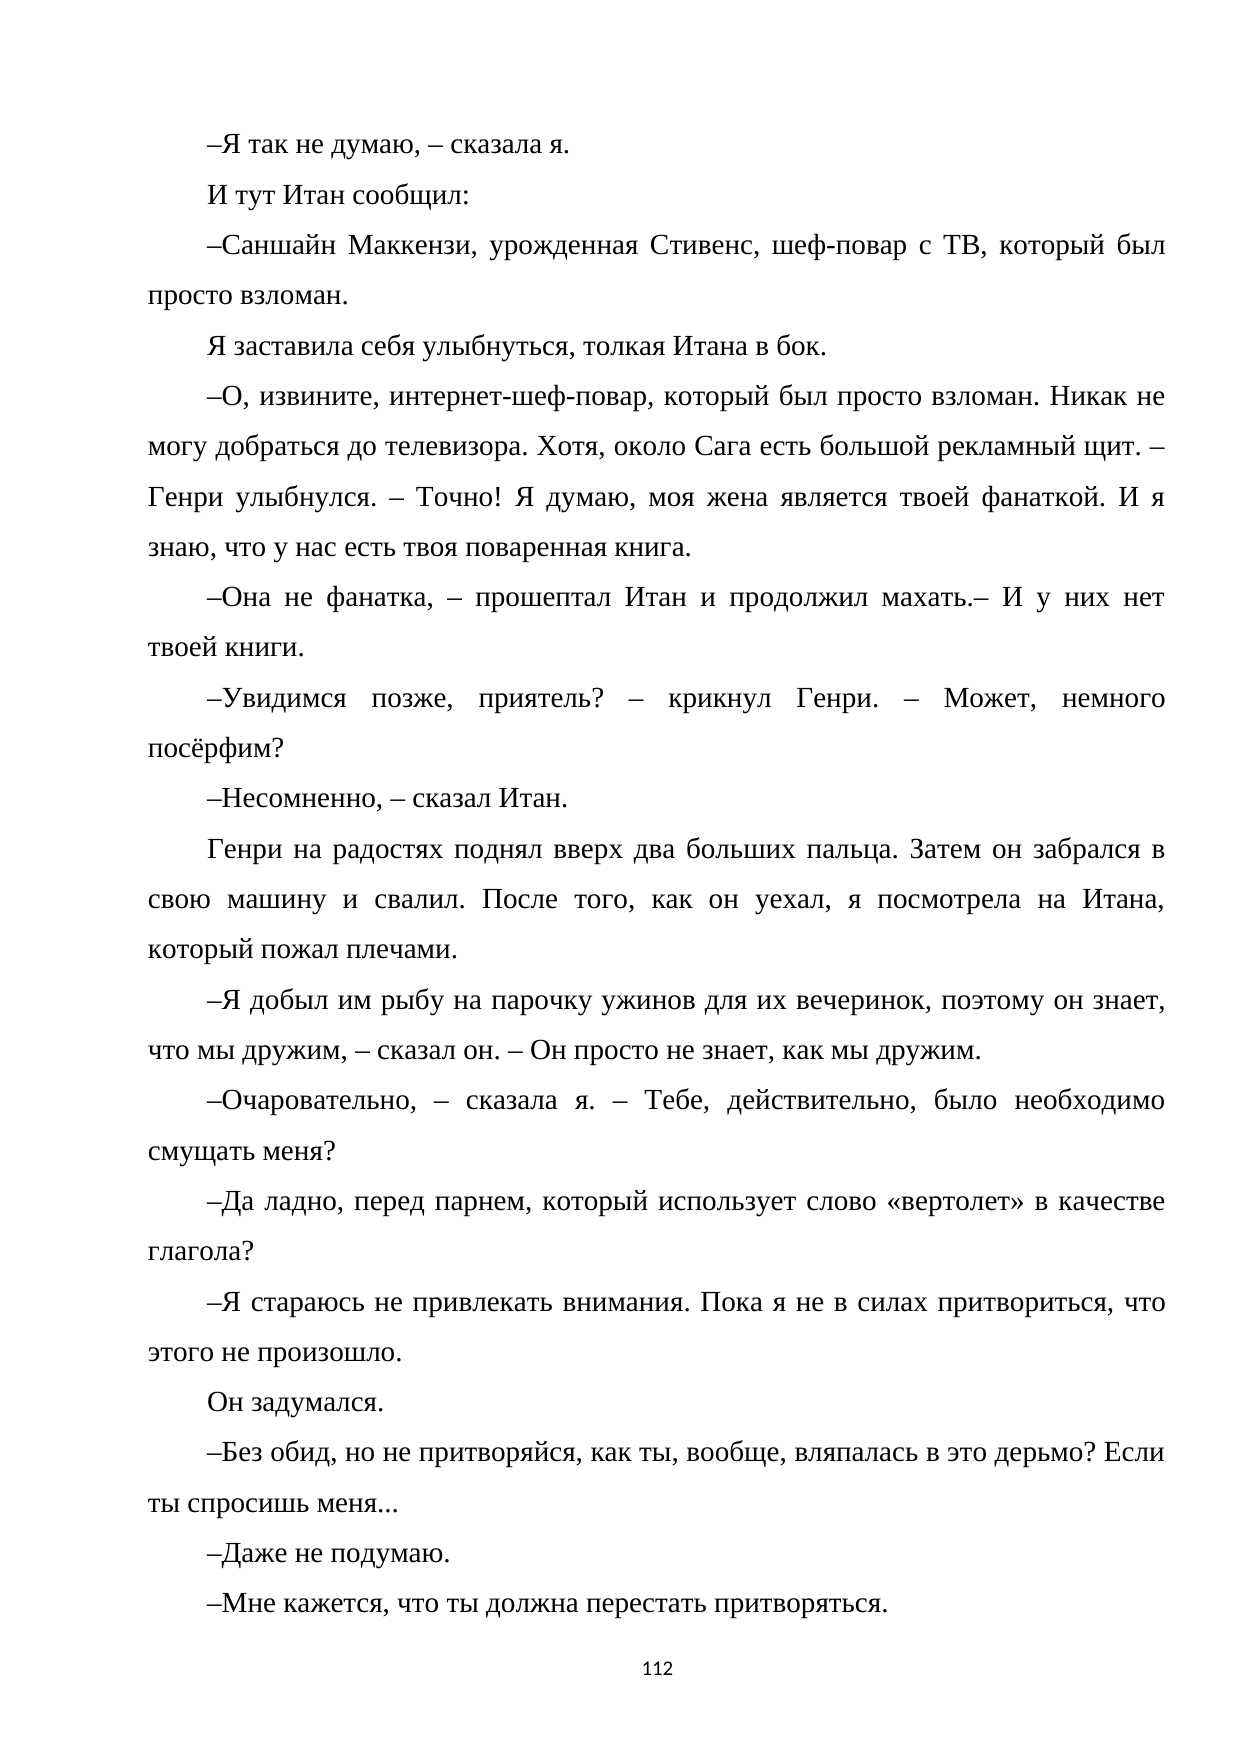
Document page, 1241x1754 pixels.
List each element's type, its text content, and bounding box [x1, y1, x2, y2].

text –Она не фанатка, – прошептал Итан и продолжил махать.– И у них нет твоей книги. [148, 579, 1167, 663]
text Он задумался. [148, 1384, 1167, 1418]
text –О, извините, интернет-шеф-повар, который был просто взломан. Никак не могу добраться до телевизора. Хотя, около Сага есть большой рекламный щит. – Генри улыбнулся. – Точно! Я думаю, моя жена является твоей фанаткой. И я знаю, что у нас есть твоя поваренная книга. [148, 378, 1167, 562]
text –Увидимся позже, приятель? – крикнул Генри. – Может, немного посёрфим? [148, 680, 1167, 764]
text –Без обид, но не притворяйся, как ты, вообще, вляпалась в это дерьмо? Если ты спросишь меня... [148, 1434, 1167, 1518]
text –Да ладно, перед парнем, который использует слово «вертолет» в качестве глагола? [148, 1183, 1167, 1267]
text –Несомненно, – сказал Итан. [148, 781, 1167, 814]
text –Я стараюсь не привлекать внимания. Пока я не в силах притвориться, что этого не произошло. [148, 1284, 1167, 1367]
text –Саншайн Маккензи, урожденная Стивенс, шеф-повар с ТВ, который был просто взломан. [148, 227, 1167, 311]
text –Очаровательно, – сказала я. – Тебе, действительно, было необходимо смущать меня? [148, 1082, 1167, 1166]
text –Даже не подумаю. [148, 1535, 1167, 1569]
text Я заставила себя улыбнуться, толкая Итана в бок. [148, 328, 1167, 361]
text –Я добыл им рыбу на парочку ужинов для их вечеринок, поэтому он знает, что мы дружим, – сказал он. – Он просто не знает, как мы дружим. [148, 982, 1167, 1066]
text –Мне кажется, что ты должна перестать притворяться. [148, 1586, 1167, 1619]
text Генри на радостях поднял вверх два больших пальца. Затем он забрался в свою машину и свалил. После того, как он уехал, я посмотрела на Итана, который пожал плечами. [148, 831, 1167, 965]
text –Я так не думаю, – сказала я. [148, 126, 1167, 160]
text И тут Итан сообщил: [148, 177, 1167, 210]
